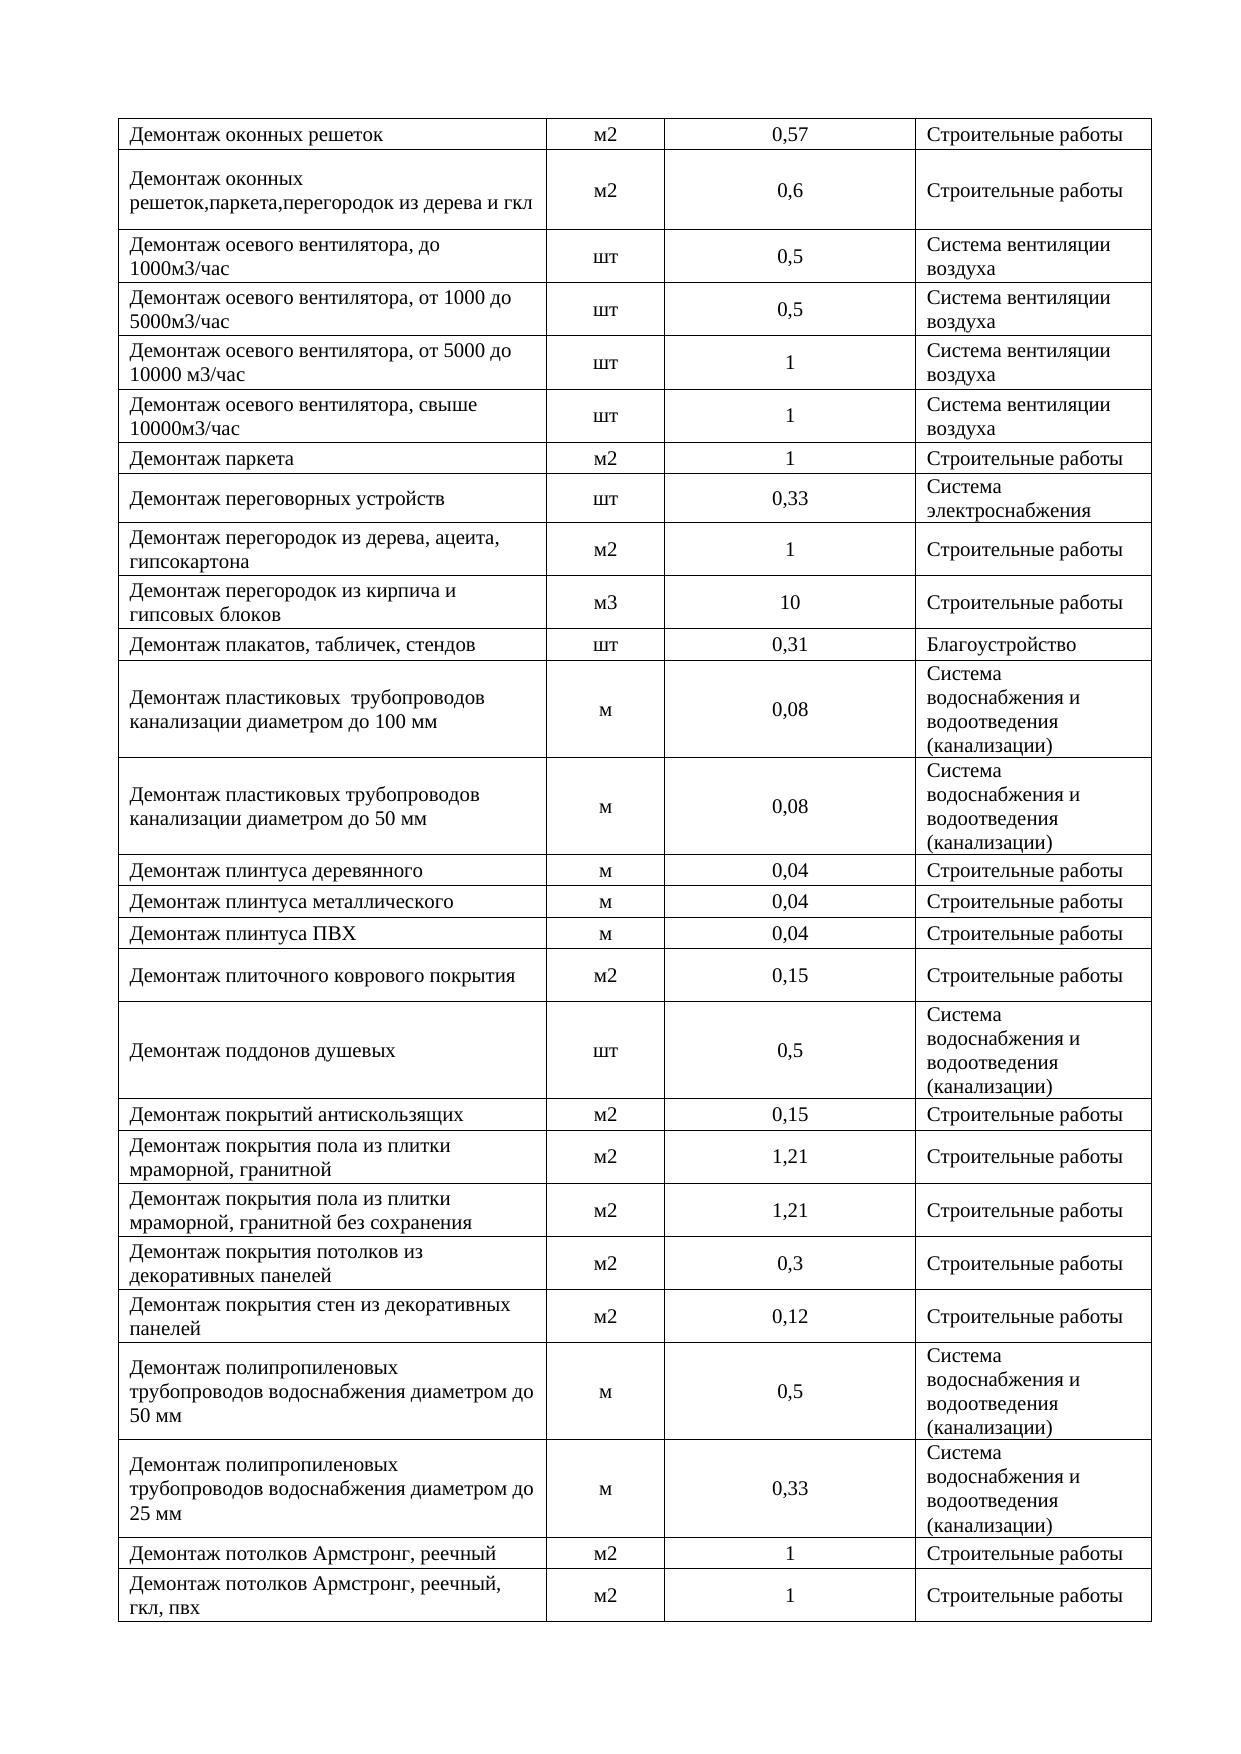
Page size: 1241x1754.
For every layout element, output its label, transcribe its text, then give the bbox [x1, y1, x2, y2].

table_cell Строительные работы [916, 119, 1151, 149]
table_cell Демонтаж полипропиленовых трубопроводов водоснабжения диаметром до 25 мм [119, 1440, 546, 1537]
table_cell м2 [547, 1290, 664, 1342]
table_cell м [547, 918, 664, 948]
table_cell Демонтаж покрытия стен из декоративных панелей [119, 1290, 546, 1342]
table_cell Демонтаж паркета [119, 443, 546, 473]
table_cell 0,6 [665, 150, 915, 229]
table_cell Строительные работы [916, 1099, 1151, 1129]
table_cell Система водоснабжения и водоотведения (канализации) [916, 758, 1151, 854]
table_cell 0,15 [665, 949, 915, 1001]
table_cell м3 [547, 576, 664, 628]
table_cell м2 [547, 150, 664, 229]
table_cell Демонтаж потолков Армстронг, реечный, гкл, пвх [119, 1569, 546, 1621]
table_cell м [547, 855, 664, 885]
table_cell м [547, 886, 664, 917]
table_cell Система вентиляции воздуха [916, 336, 1151, 388]
table_cell 0,33 [665, 474, 915, 522]
table_cell м2 [547, 443, 664, 473]
table_cell Строительные работы [916, 918, 1151, 948]
table_cell м [547, 1343, 664, 1439]
table_cell Демонтаж оконных решеток,паркета,перегородок из дерева и гкл [119, 150, 546, 229]
table_cell Демонтаж пластиковых трубопроводов канализации диаметром до 100 мм [119, 661, 546, 757]
table_cell м [547, 758, 664, 854]
table_cell 0,5 [665, 1343, 915, 1439]
table_cell Система водоснабжения и водоотведения (канализации) [916, 1343, 1151, 1439]
table_cell 0,04 [665, 886, 915, 917]
table_cell Демонтаж оконных решеток [119, 119, 546, 149]
table_cell 0,08 [665, 661, 915, 757]
table_cell Демонтаж осевого вентилятора, от 1000 до 5000м3/час [119, 283, 546, 335]
table_cell 0,08 [665, 758, 915, 854]
table_cell Строительные работы [916, 1538, 1151, 1568]
table_cell Демонтаж плинтуса металлического [119, 886, 546, 917]
table_cell 0,12 [665, 1290, 915, 1342]
table_cell 1 [665, 1538, 915, 1568]
table_cell Строительные работы [916, 1184, 1151, 1236]
table_cell Демонтаж покрытия потолков из декоративных панелей [119, 1237, 546, 1289]
table_cell 0,5 [665, 1002, 915, 1098]
table_cell м2 [547, 1131, 664, 1183]
table_cell Демонтаж перегородок из кирпича и гипсовых блоков [119, 576, 546, 628]
table_cell м [547, 661, 664, 757]
table_cell Демонтаж полипропиленовых трубопроводов водоснабжения диаметром до 50 мм [119, 1343, 546, 1439]
table_cell 0,04 [665, 918, 915, 948]
table_cell м2 [547, 1184, 664, 1236]
table_cell Демонтаж плакатов, табличек, стендов [119, 629, 546, 659]
table_cell Демонтаж осевого вентилятора, свыше 10000м3/час [119, 390, 546, 442]
table_cell Система водоснабжения и водоотведения (канализации) [916, 1002, 1151, 1098]
table_cell 0,31 [665, 629, 915, 659]
table_cell шт [547, 283, 664, 335]
table_cell Строительные работы [916, 576, 1151, 628]
table_cell 0,5 [665, 230, 915, 282]
table_cell м2 [547, 1538, 664, 1568]
table_cell 0,04 [665, 855, 915, 885]
table_cell 0,5 [665, 283, 915, 335]
table_cell Строительные работы [916, 1237, 1151, 1289]
table_cell м2 [547, 119, 664, 149]
table_cell 1 [665, 336, 915, 388]
table_cell Система вентиляции воздуха [916, 283, 1151, 335]
table_cell Демонтаж осевого вентилятора, до 1000м3/час [119, 230, 546, 282]
table_cell шт [547, 474, 664, 522]
table_cell шт [547, 1002, 664, 1098]
table_cell 0,3 [665, 1237, 915, 1289]
table_cell Система вентиляции воздуха [916, 230, 1151, 282]
table_cell м2 [547, 1569, 664, 1621]
table_cell 1,21 [665, 1184, 915, 1236]
table_cell шт [547, 230, 664, 282]
table_cell Система водоснабжения и водоотведения (канализации) [916, 1440, 1151, 1537]
table_cell Демонтаж потолков Армстронг, реечный [119, 1538, 546, 1568]
table_cell 1 [665, 523, 915, 575]
table_cell Демонтаж покрытия пола из плитки мраморной, гранитной без сохранения [119, 1184, 546, 1236]
table_cell 1 [665, 390, 915, 442]
table_cell Демонтаж плиточного коврового покрытия [119, 949, 546, 1001]
table_cell шт [547, 336, 664, 388]
table_cell Строительные работы [916, 150, 1151, 229]
table_cell Демонтаж покрытия пола из плитки мраморной, гранитной [119, 1131, 546, 1183]
table_cell м2 [547, 1099, 664, 1129]
table_cell Демонтаж перегородок из дерева, ацеита, гипсокартона [119, 523, 546, 575]
table_cell Демонтаж осевого вентилятора, от 5000 до 10000 м3/час [119, 336, 546, 388]
table_cell Благоустройство [916, 629, 1151, 659]
table_cell м2 [547, 523, 664, 575]
table_cell 0,33 [665, 1440, 915, 1537]
table_cell м2 [547, 1237, 664, 1289]
table_cell 1,21 [665, 1131, 915, 1183]
table_cell 1 [665, 1569, 915, 1621]
table_cell Строительные работы [916, 1131, 1151, 1183]
table_cell Строительные работы [916, 523, 1151, 575]
table_cell 10 [665, 576, 915, 628]
table_cell шт [547, 390, 664, 442]
table_cell Строительные работы [916, 1290, 1151, 1342]
table_cell Строительные работы [916, 1569, 1151, 1621]
table_cell Демонтаж плинтуса деревянного [119, 855, 546, 885]
table_cell 1 [665, 443, 915, 473]
table_cell Демонтаж покрытий антискользящих [119, 1099, 546, 1129]
table_cell 0,57 [665, 119, 915, 149]
table_cell Строительные работы [916, 949, 1151, 1001]
table_cell Система вентиляции воздуха [916, 390, 1151, 442]
table_cell Демонтаж переговорных устройств [119, 474, 546, 522]
table_cell 0,15 [665, 1099, 915, 1129]
table_cell Демонтаж пластиковых трубопроводов канализации диаметром до 50 мм [119, 758, 546, 854]
table_cell Строительные работы [916, 886, 1151, 917]
table_cell Система водоснабжения и водоотведения (канализации) [916, 661, 1151, 757]
table_cell Строительные работы [916, 443, 1151, 473]
table_cell шт [547, 629, 664, 659]
table_cell Строительные работы [916, 855, 1151, 885]
table_cell м [547, 1440, 664, 1537]
table_cell Демонтаж поддонов душевых [119, 1002, 546, 1098]
table_cell Система электроснабжения [916, 474, 1151, 522]
table_cell м2 [547, 949, 664, 1001]
table_cell Демонтаж плинтуса ПВХ [119, 918, 546, 948]
